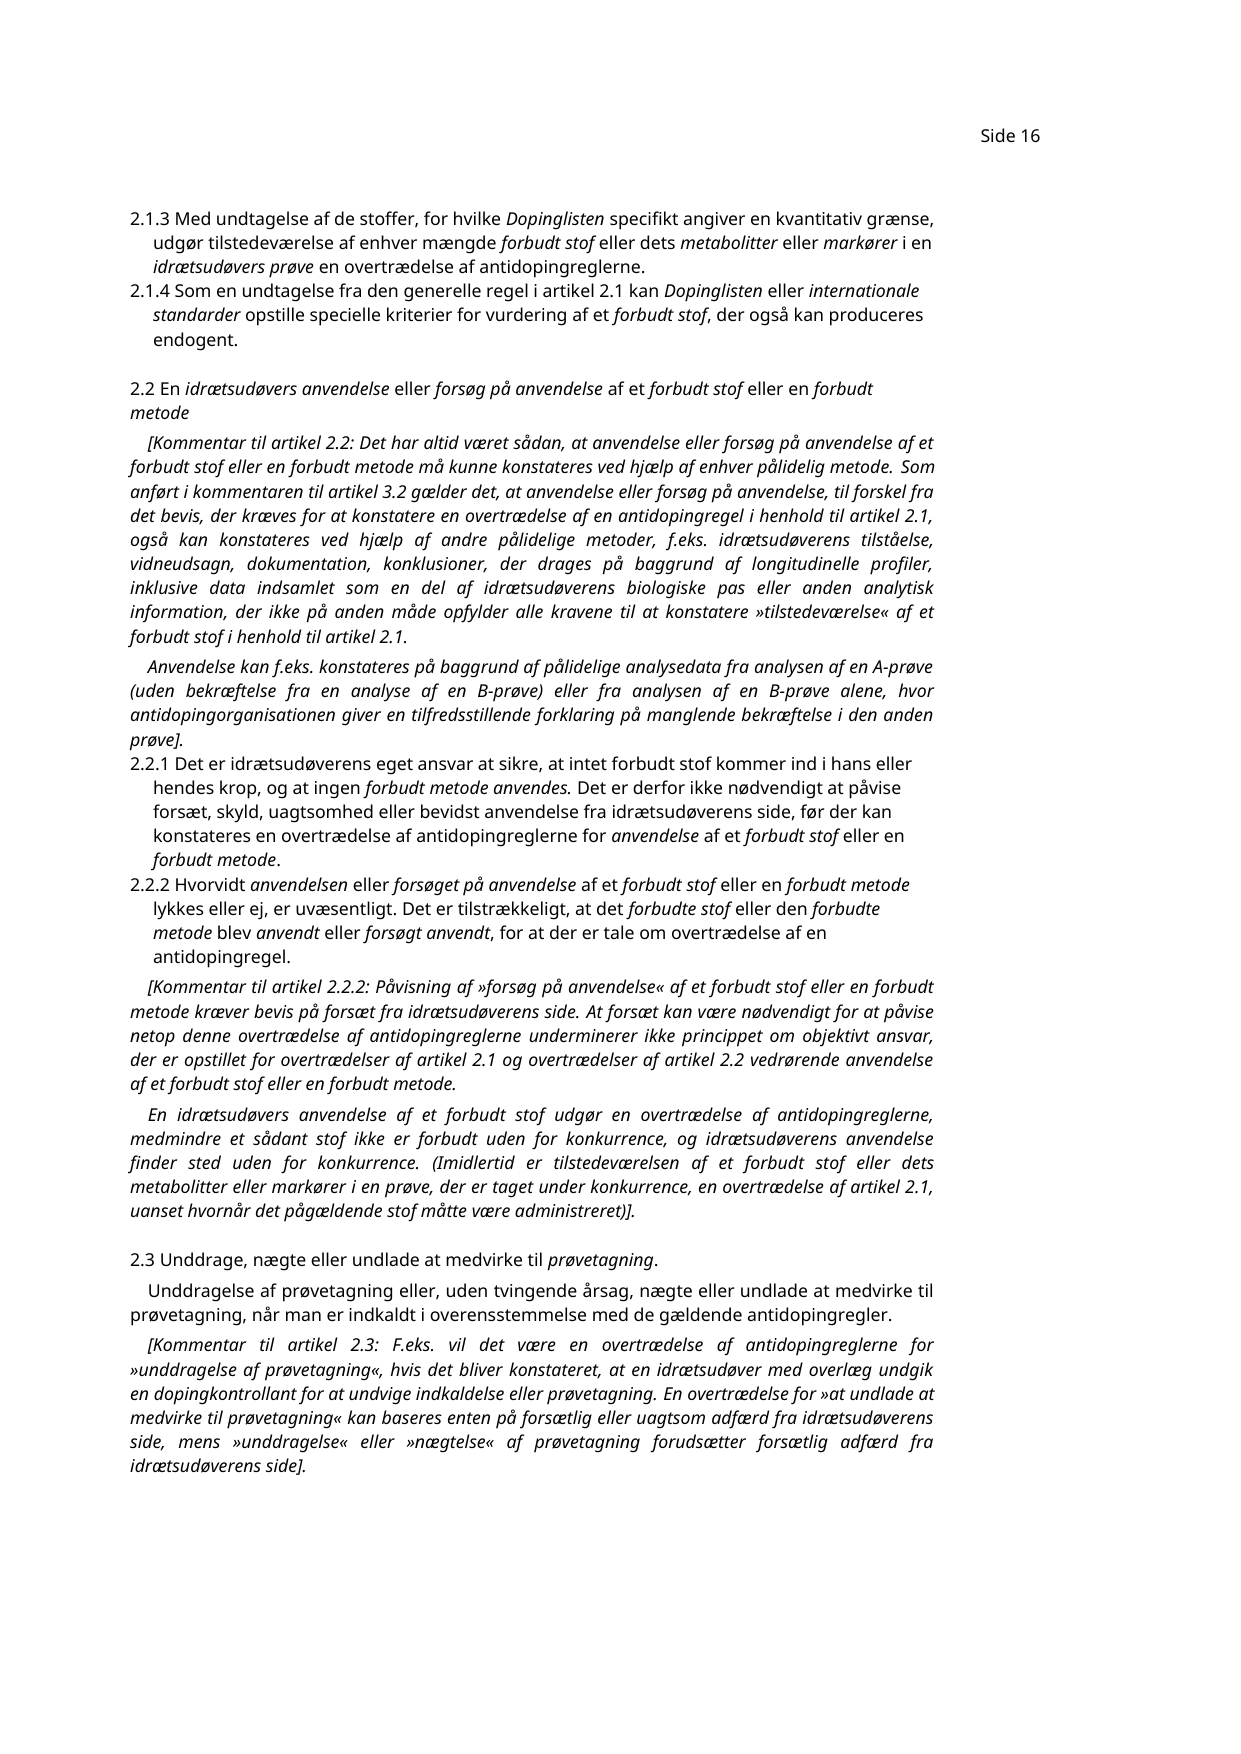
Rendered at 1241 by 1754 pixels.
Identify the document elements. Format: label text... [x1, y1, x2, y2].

text 2.2.2 Hvorvidt anvendelsen eller forsøget på anvendelse af et forbudt stof eller en forbudt metode lykkes eller ej, er uvæsentligt. Det er tilstrækkeligt, at det forbudte stof eller den forbudte metode blev anvendt eller forsøgt anvendt, for at der er tale om overtrædelse af en antidopingregel. [130, 872, 935, 969]
text Unddragelse af prøvetagning eller, uden tvingende årsag, nægte eller undlade at medvirke til prøvetagning, når man er indkaldt i overensstemmelse med de gældende antidopingregler. [130, 1278, 935, 1327]
text [Kommentar til artikel 2.2: Det har altid været sådan, at anvendelse eller forsøg på anvendelse af et forbudt stof eller en forbudt metode må kunne konstateres ved hjælp af enhver pålidelig metode. Som anført i kommentaren til artikel 3.2 gælder det, at anvendelse eller forsøg på anvendelse, til forskel fra det bevis, der kræves for at konstatere en overtrædelse af en antidopingregel i henhold til artikel 2.1, også kan konstateres ved hjælp af andre pålidelige metoder, f.eks. idrætsudøverens tilståelse, vidneudsagn, dokumentation, konklusioner, der drages på baggrund af longitudinelle profiler, inklusive data indsamlet som en del af idrætsudøverens biologiske pas eller anden analytisk information, der ikke på anden måde opfylder alle kravene til at konstatere »tilstedeværelse« af et forbudt stof i henhold til artikel 2.1. [130, 431, 935, 648]
text Anvendelse kan f.eks. konstateres på baggrund af pålidelige analysedata fra analysen af en A-prøve (uden bekræftelse fra en analyse af en B-prøve) eller fra analysen af en B-prøve alene, hvor antidopingorganisationen giver en tilfredsstillende forklaring på manglende bekræftelse i den anden prøve]. [130, 654, 935, 751]
text [Kommentar til artikel 2.2.2: Påvisning af »forsøg på anvendelse« af et forbudt stof eller en forbudt metode kræver bevis på forsæt fra idrætsudøverens side. At forsæt kan være nødvendigt for at påvise netop denne overtrædelse af antidopingreglerne underminerer ikke princippet om objektivt ansvar, der er opstillet for overtrædelser af artikel 2.1 og overtrædelser af artikel 2.2 vedrørende anvendelse af et forbudt stof eller en forbudt metode. [130, 975, 935, 1096]
text 2.1.4 Som en undtagelse fra den generelle regel i artikel 2.1 kan Dopinglisten eller internationale standarder opstille specielle kriterier for vurdering af et forbudt stof, der også kan produceres endogent. [130, 279, 935, 351]
text 2.2.1 Det er idrætsudøverens eget ansvar at sikre, at intet forbudt stof kommer ind i hans eller hendes krop, og at ingen forbudt metode anvendes. Det er derfor ikke nødvendigt at påvise forsæt, skyld, uagtsomhed eller bevidst anvendelse fra idrætsudøverens side, før der kan konstateres en overtrædelse af antidopingreglerne for anvendelse af et forbudt stof eller en forbudt metode. [130, 751, 935, 872]
text 2.2 En idrætsudøvers anvendelse eller forsøg på anvendelse af et forbudt stof eller en forbudt metode [130, 376, 935, 424]
text En idrætsudøvers anvendelse af et forbudt stof udgør en overtrædelse af antidopingreglerne, medmindre et sådant stof ikke er forbudt uden for konkurrence, og idrætsudøverens anvendelse finder sted uden for konkurrence. (Imidlertid er tilstedeværelsen af et forbudt stof eller dets metabolitter eller markører i en prøve, der er taget under konkurrence, en overtrædelse af artikel 2.1, uanset hvornår det pågældende stof måtte være administreret)]. [130, 1102, 935, 1223]
text 2.3 Unddrage, nægte eller undlade at medvirke til prøvetagning. [130, 1248, 935, 1272]
text 2.1.3 Med undtagelse af de stoffer, for hvilke Dopinglisten specifikt angiver en kvantitativ grænse, udgør tilstedeværelse af enhver mængde forbudt stof eller dets metabolitter eller markører i en idrætsudøvers prøve en overtrædelse af antidopingreglerne. [130, 206, 935, 279]
text [Kommentar til artikel 2.3: F.eks. vil det være en overtrædelse af antidopingreglerne for »unddragelse af prøvetagning«, hvis det bliver konstateret, at en idrætsudøver med overlæg undgik en dopingkontrollant for at undvige indkaldelse eller prøvetagning. En overtrædelse for »at undlade at medvirke til prøvetagning« kan baseres enten på forsætlig eller uagtsom adfærd fra idrætsudøverens side, mens »unddragelse« eller »nægtelse« af prøvetagning forudsætter forsætlig adfærd fra idrætsudøverens side]. [130, 1333, 935, 1478]
